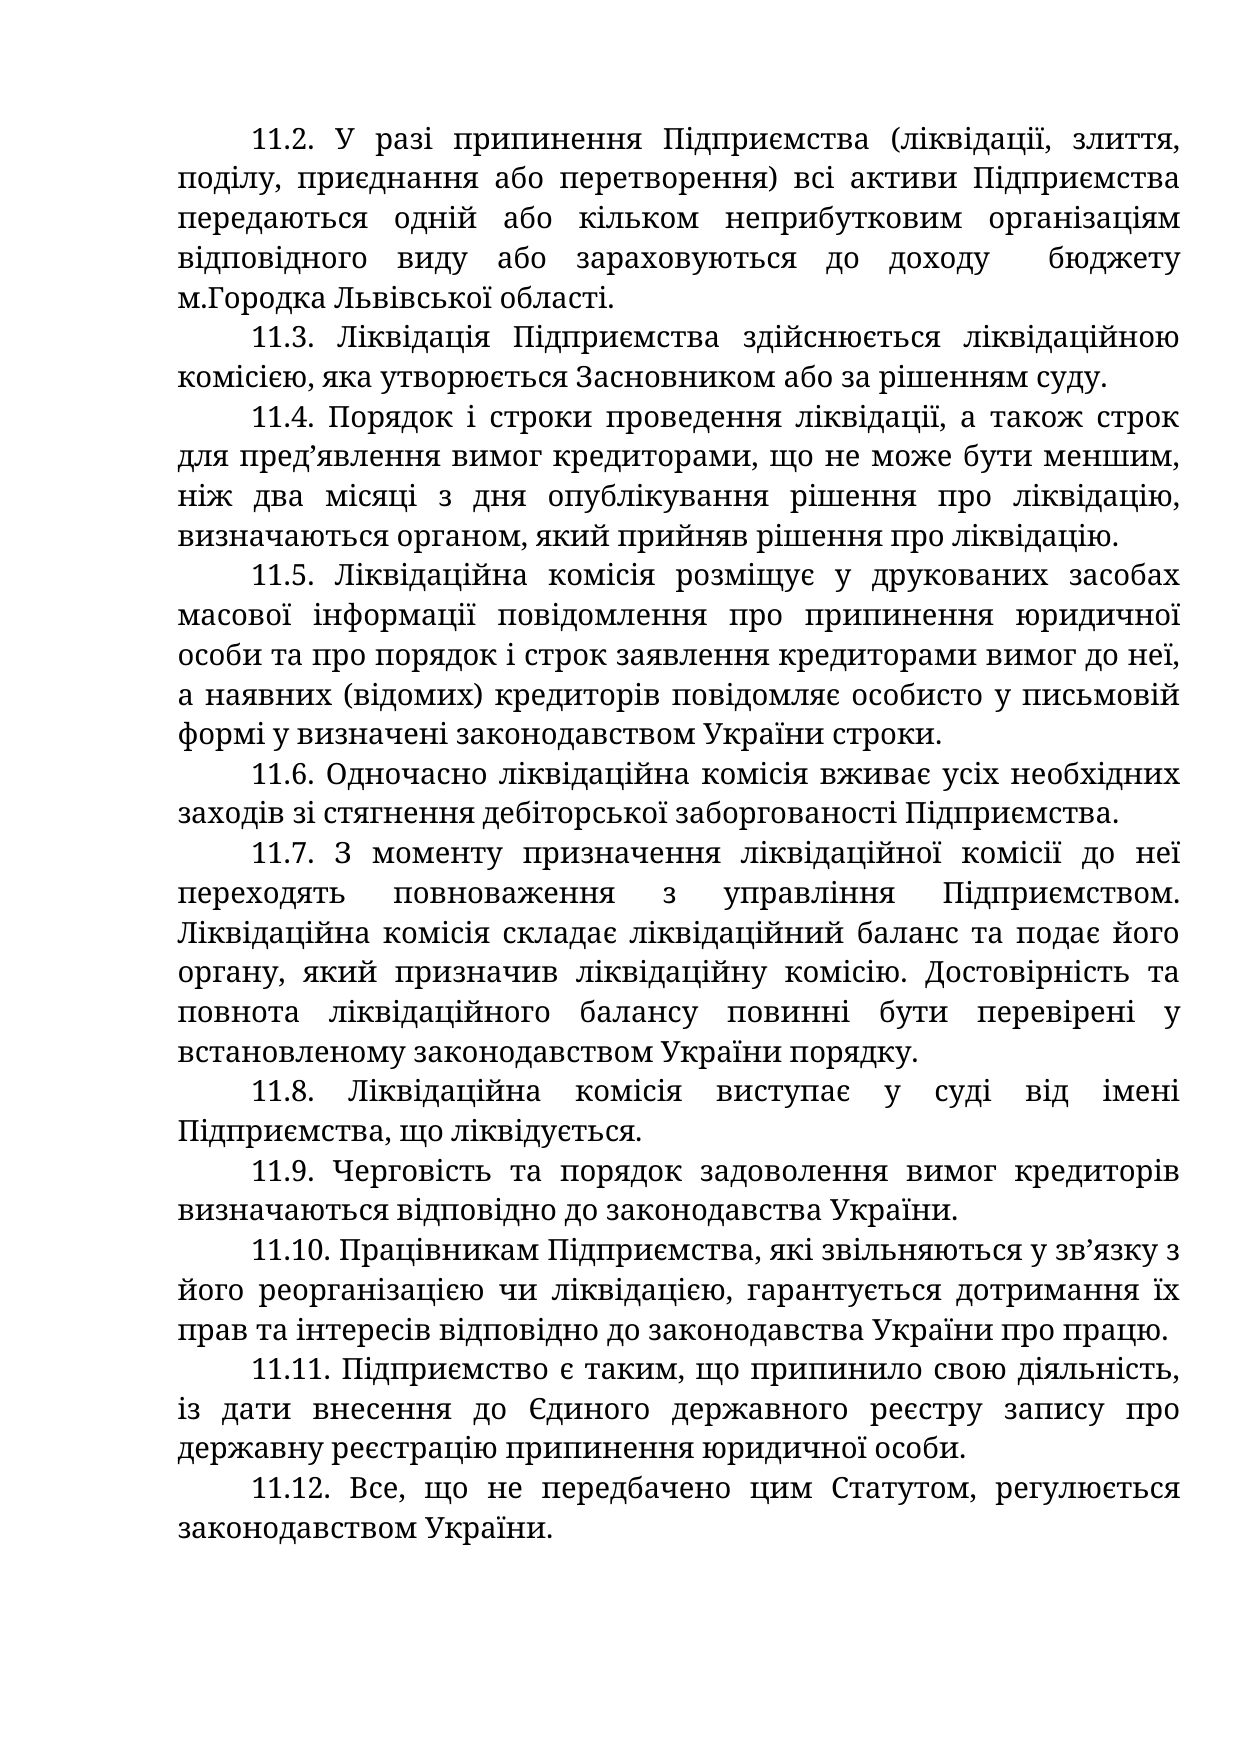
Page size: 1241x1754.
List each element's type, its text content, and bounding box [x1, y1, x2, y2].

text 11.11. Підприємство є таким, що припинило свою діяльність, із дати внесення до Єдиного державного реєстру запису про державну реєстрацію припинення юридичної особи. [177, 1348, 1181, 1467]
text 11.9. Черговість та порядок задоволення вимог кредиторів визначаються відповідно до законодавства України. [177, 1150, 1181, 1229]
text 11.7. З моменту призначення ліквідаційної комісії до неї переходять повноваження з управління Підприємством. Ліквідаційна комісія складає ліквідаційний баланс та подає його органу, який призначив ліквідаційну комісію. Достовірність та повнота ліквідаційного балансу повинні бути перевірені у встановленому законодавством України порядку. [177, 832, 1181, 1071]
text 11.10. Працівникам Підприємства, які звільняються у зв’язку з його реорганізацією чи ліквідацією, гарантується дотримання їх прав та інтересів відповідно до законодавства України про працю. [177, 1229, 1181, 1348]
text 11.2. У разі припинення Підприємства (ліквідації, злиття, поділу, приєднання або перетворення) всі активи Підприємства передаються одній або кільком неприбутковим організаціям відповідного виду або зараховуються до доходу бюджету м.Городка Львівської області. [177, 118, 1181, 317]
text 11.3. Ліквідація Підприємства здійснюється ліквідаційною комісією, яка утворюється Засновником або за рішенням суду. [177, 317, 1181, 396]
text 11.8. Ліквідаційна комісія виступає у суді від імені Підприємства, що ліквідується. [177, 1071, 1181, 1150]
text 11.5. Ліквідаційна комісія розміщує у друкованих засобах масової інформації повідомлення про припинення юридичної особи та про порядок і строк заявлення кредиторами вимог до неї, а наявних (відомих) кредиторів повідомляє особисто у письмовій формі у визначені законодавством України строки. [177, 555, 1181, 753]
text 11.12. Все, що не передбачено цим Статутом, регулюється законодавством України. [177, 1467, 1181, 1547]
text 11.4. Порядок і строки проведення ліквідації, а також строк для пред’явлення вимог кредиторами, що не може бути меншим, ніж два місяці з дня опублікування рішення про ліквідацію, визначаються органом, який прийняв рішення про ліквідацію. [177, 396, 1181, 555]
text 11.6. Одночасно ліквідаційна комісія вживає усіх необхідних заходів зі стягнення дебіторської заборгованості Підприємства. [177, 753, 1181, 832]
